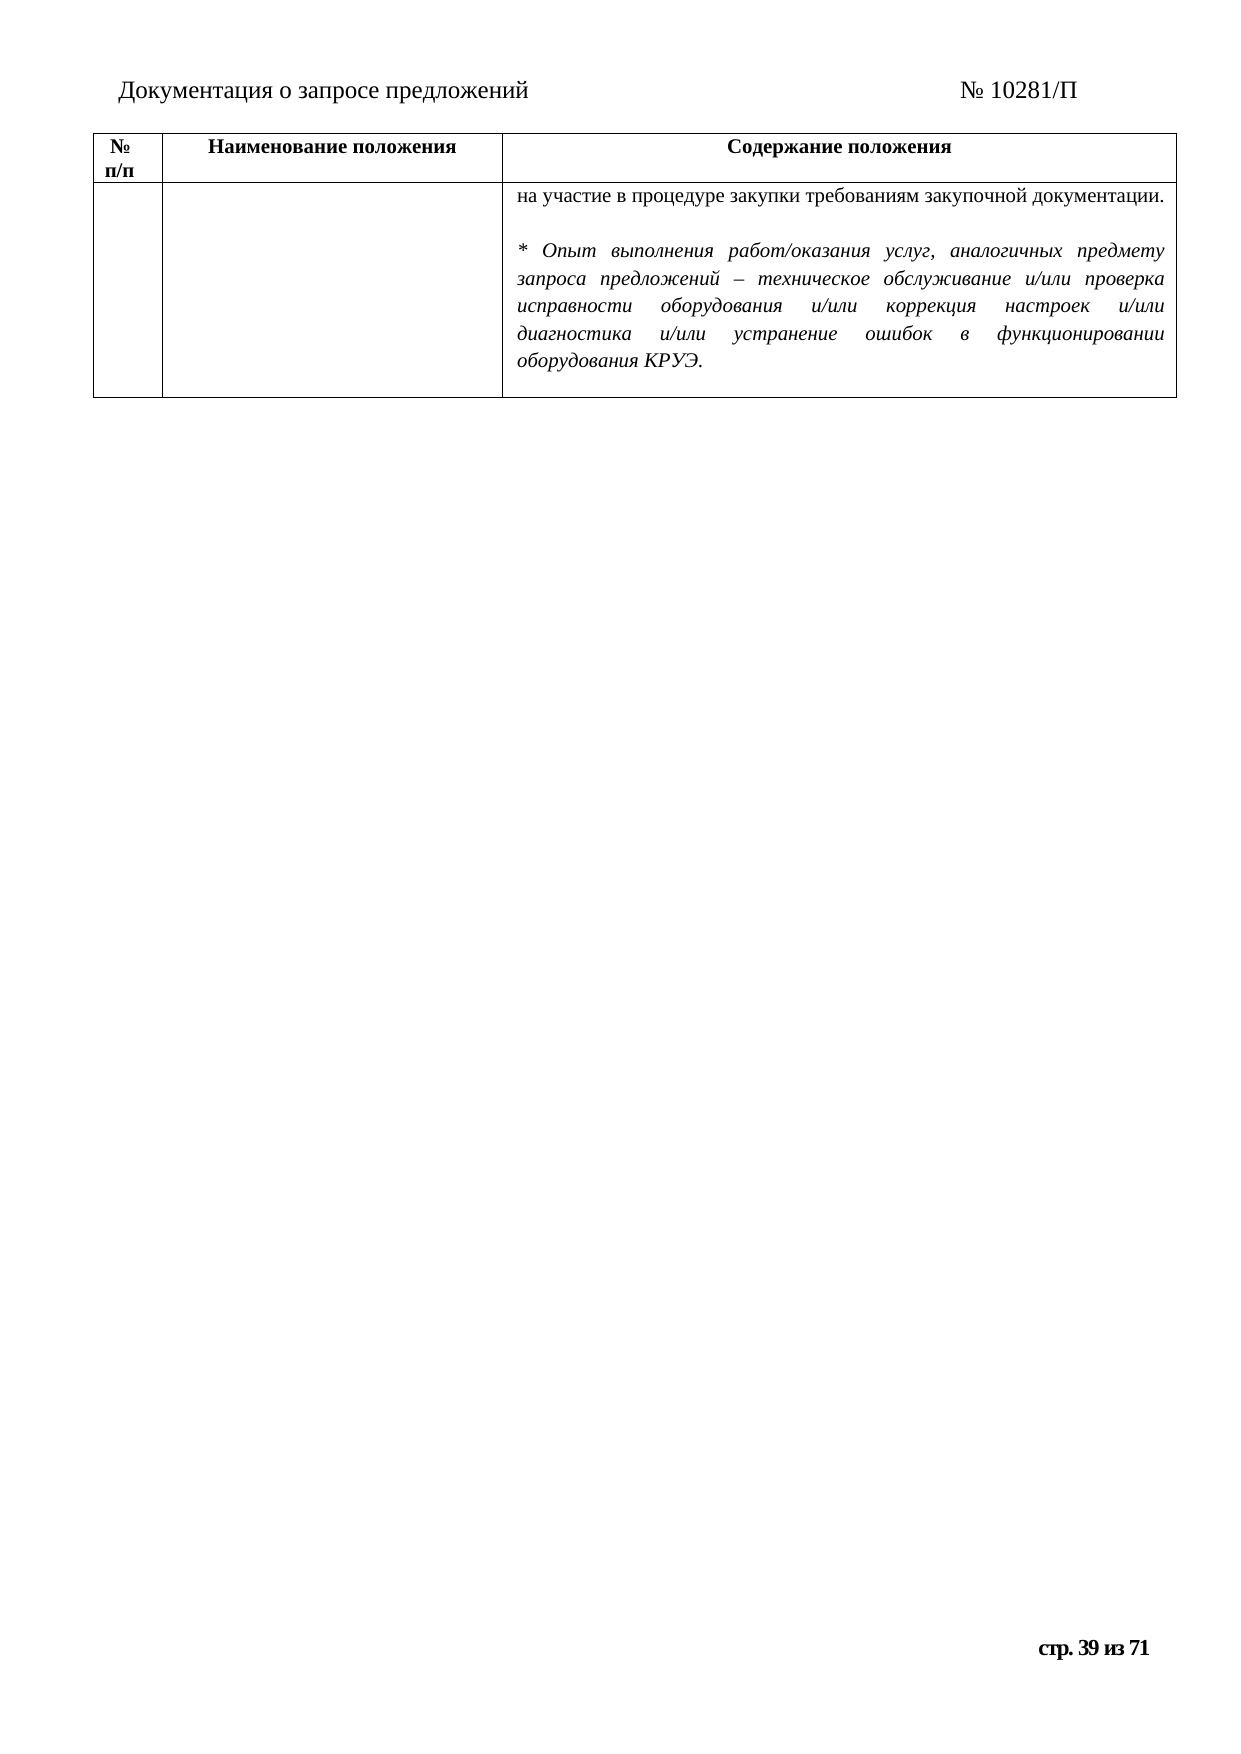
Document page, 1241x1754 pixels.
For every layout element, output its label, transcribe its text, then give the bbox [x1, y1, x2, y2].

table_header № п/п [94, 134, 162, 182]
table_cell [163, 183, 502, 397]
table_cell [94, 183, 162, 397]
table_header Содержание положения [503, 134, 1176, 182]
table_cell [503, 183, 1176, 397]
table_header Наименование положения [163, 134, 502, 182]
